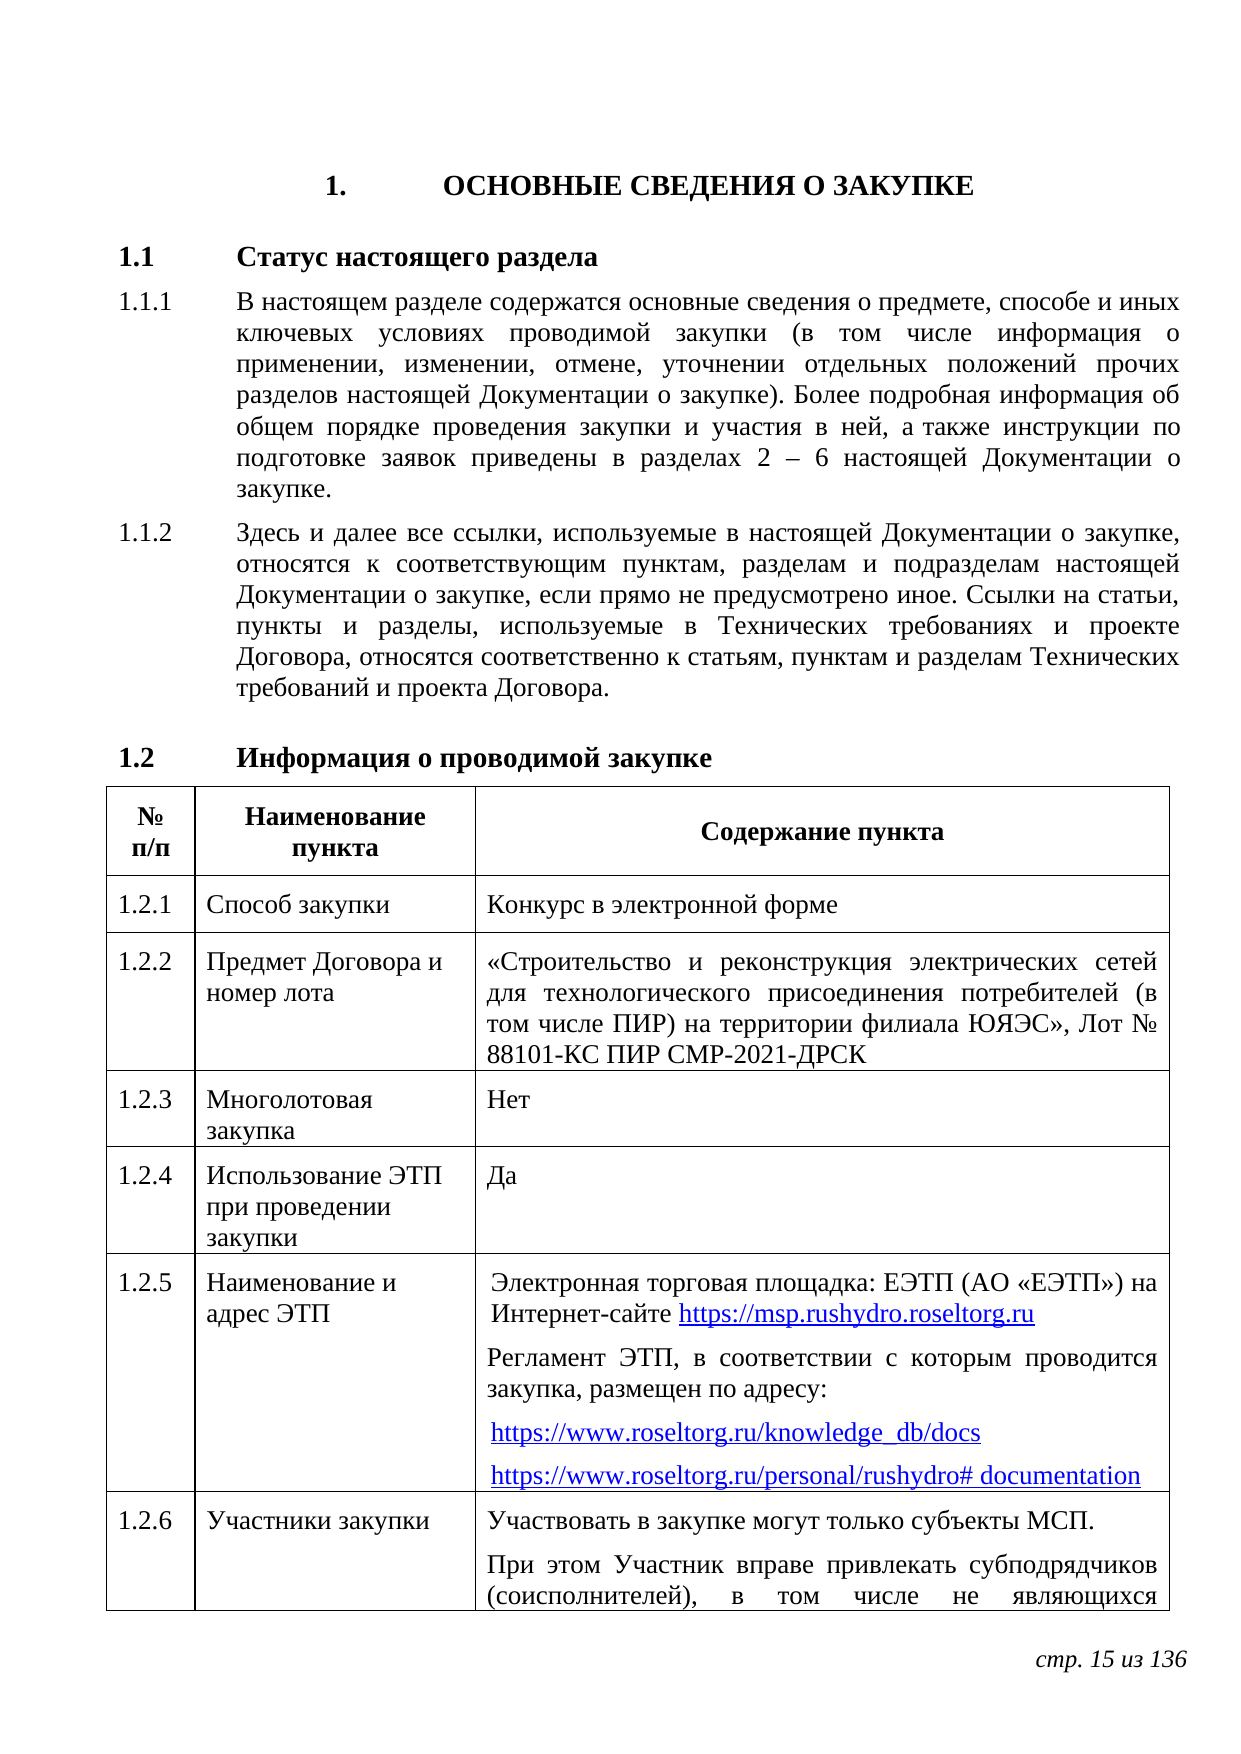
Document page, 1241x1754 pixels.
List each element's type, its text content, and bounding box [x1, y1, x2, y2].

table_cell Конкурс в электронной форме [476, 876, 1169, 932]
list Здесь и далее все ссылки, используемые в настоящей Документации о закупке, относятся к соответствующим пунктам, разделам и подразделам настоящей Документации о закупке, если прямо не предусмотрено иное. Ссылки на статьи, пункты и разделы, используемые в Технических требованиях и проекте Договора, относятся соответственно к статьям, пунктам и разделам Технических требований и проекта Договора. [118, 516, 1181, 703]
table_cell Предмет Договора и номер лота [196, 933, 475, 1070]
table_cell [107, 1254, 194, 1491]
table_header Наименование пункта [196, 787, 475, 874]
table_cell Многолотовая закупка [196, 1071, 475, 1146]
list В настоящем разделе содержатся основные сведения о предмете, способе и иных ключевых условиях проводимой закупки (в том числе информация о применении, изменении, отмене, уточнении отдельных положений прочих разделов настоящей Документации о закупке). Более подробная информация об общем порядке проведения закупки и участия в ней, а также инструкции по подготовке заявок приведены в разделах 2 – 6 настоящей Документации о закупке. [118, 285, 1181, 503]
table_cell [107, 876, 194, 932]
subtitle ОСНОВНЫЕ СВЕДЕНИЯ О ЗАКУПКЕ [118, 168, 1181, 202]
table_cell Способ закупки [196, 876, 475, 932]
table_header № п/п [107, 787, 194, 874]
subtitle Статус настоящего раздела [118, 239, 1181, 273]
table_cell [107, 1147, 194, 1253]
table_cell [107, 933, 194, 1070]
subtitle Информация о проводимой закупке [118, 740, 1181, 774]
table_cell Наименование и адрес ЭТП [196, 1254, 475, 1491]
table_cell Нет [476, 1071, 1169, 1146]
table_cell [107, 1071, 194, 1146]
table_cell [107, 1492, 194, 1610]
table_header Содержание пункта [476, 787, 1169, 874]
table_cell «Строительство и реконструкция электрических сетей для технологического присоединения потребителей (в том числе ПИР) на территории филиала ЮЯЭС», Лот № 88101-КС ПИР СМР-2021-ДРСК [476, 933, 1169, 1070]
table_cell Да [476, 1147, 1169, 1253]
table_cell Участники закупки [196, 1492, 475, 1610]
table_cell Электронная торговая площадка: ЕЭТП (АО «ЕЭТП») на Интернет-сайте https://msp.rushydro.roseltorg.ru Регламент ЭТП, в соответствии с которым проводится закупка, размещен по адресу: https://www.roseltorg.ru/knowledge_db/docs https://www.roseltorg.ru/personal/rushydro# documentation [476, 1254, 1169, 1491]
table_cell Использование ЭТП при проведении закупки [196, 1147, 475, 1253]
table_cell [476, 1492, 1169, 1610]
